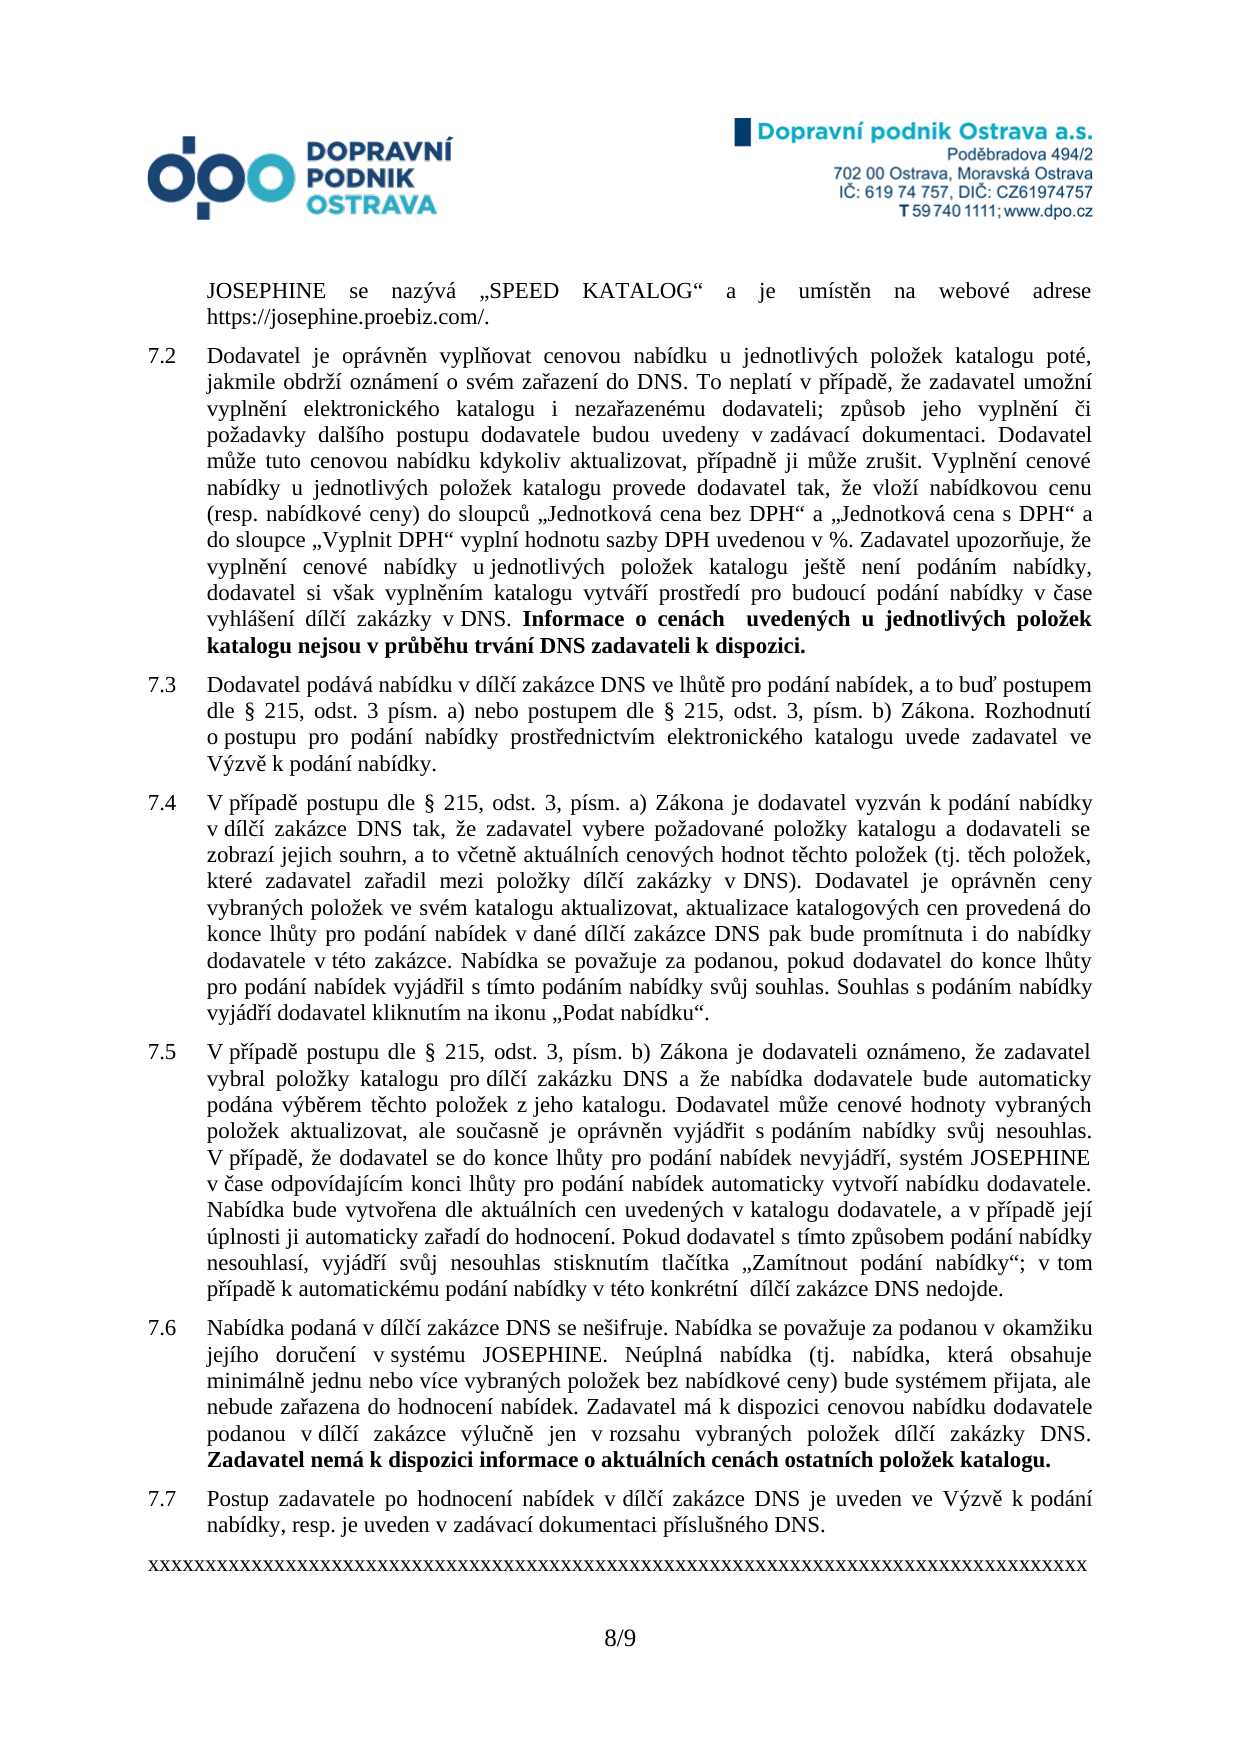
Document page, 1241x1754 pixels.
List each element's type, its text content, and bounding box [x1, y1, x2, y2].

text 7.7 Postup zadavatele po hodnocení nabídek v dílčí zakázce DNS je uveden ve Výzvě k podání nabídky, resp. je uveden v zadávací dokumentaci příslušného DNS. [148, 1485, 1093, 1538]
picture [147, 136, 454, 220]
text 7.5 V případě postupu dle § 215, odst. 3, písm. b) Zákona je dodavateli oznámeno, že zadavatel vybral položky katalogu pro dílčí zakázku DNS a že nabídka dodavatele bude automaticky podána výběrem těchto položek z jeho katalogu. Dodavatel může cenové hodnoty vybraných položek aktualizovat, ale současně je oprávněn vyjádřit s podáním nabídky svůj nesouhlas. V případě, že dodavatel se do konce lhůty pro podání nabídek nevyjádří, systém JOSEPHINE v čase odpovídajícím konci lhůty pro podání nabídek automaticky vytvoří nabídku dodavatele. Nabídka bude vytvořena dle aktuálních cen uvedených v katalogu dodavatele, a v případě její úplnosti ji automaticky zařadí do hodnocení. Pokud dodavatel s tímto způsobem podání nabídky nesouhlasí, vyjádří svůj nesouhlas stisknutím tlačítka „Zamítnout podání nabídky“; v tom případě k automatickému podání nabídky v této konkrétní dílčí zakázce DNS nedojde. [148, 1038, 1093, 1302]
text 7.2 Dodavatel je oprávněn vyplňovat cenovou nabídku u jednotlivých položek katalogu poté, jakmile obdrží oznámení o svém zařazení do DNS. To neplatí v případě, že zadavatel umožní vyplnění elektronického katalogu i nezařazenému dodavateli; způsob jeho vyplnění či požadavky dalšího postupu dodavatele budou uvedeny v zadávací dokumentaci. Dodavatel může tuto cenovou nabídku kdykoliv aktualizovat, případně ji může zrušit. Vyplnění cenové nabídky u jednotlivých položek katalogu provede dodavatel tak, že vloží nabídkovou cenu (resp. nabídkové ceny) do sloupců „Jednotková cena bez DPH“ a „Jednotková cena s DPH“ a do sloupce „Vyplnit DPH“ vyplní hodnotu sazby DPH uvedenou v %. Zadavatel upozorňuje, že vyplnění cenové nabídky u jednotlivých položek katalogu ještě není podáním nabídky, dodavatel si však vyplněním katalogu vytváří prostředí pro budoucí podání nabídky v čase vyhlášení dílčí zakázky v DNS. Informace o cenách uvedených u jednotlivých položek katalogu nejsou v průběhu trvání DNS zadavateli k dispozici. [148, 342, 1093, 658]
text 7.6 Nabídka podaná v dílčí zakázce DNS se nešifruje. Nabídka se považuje za podanou v okamžiku jejího doručení v systému JOSEPHINE. Neúplná nabídka (tj. nabídka, která obsahuje minimálně jednu nebo více vybraných položek bez nabídkové ceny) bude systémem přijata, ale nebude zařazena do hodnocení nabídek. Zadavatel má k dispozici cenovou nabídku dodavatele podanou v dílčí zakázce výlučně jen v rozsahu vybraných položek dílčí zakázky DNS. Zadavatel nemá k dispozici informace o aktuálních cenách ostatních položek katalogu. [148, 1314, 1093, 1472]
text xxxxxxxxxxxxxxxxxxxxxxxxxxxxxxxxxxxxxxxxxxxxxxxxxxxxxxxxxxxxxxxxxxxxxxxxxxxxxxxxxx [148, 1550, 1093, 1576]
text 7.3 Dodavatel podává nabídku v dílčí zakázce DNS ve lhůtě pro podání nabídek, a to buď postupem dle § 215, odst. 3 písm. a) nebo postupem dle § 215, odst. 3, písm. b) Zákona. Rozhodnutí o postupu pro podání nabídky prostřednictvím elektronického katalogu uvede zadavatel ve Výzvě k podání nabídky. [148, 671, 1093, 776]
text 7.4 V případě postupu dle § 215, odst. 3, písm. a) Zákona je dodavatel vyzván k podání nabídky v dílčí zakázce DNS tak, že zadavatel vybere požadované položky katalogu a dodavateli se zobrazí jejich souhrn, a to včetně aktuálních cenových hodnot těchto položek (tj. těch položek, které zadavatel zařadil mezi položky dílčí zakázky v DNS). Dodavatel je oprávněn ceny vybraných položek ve svém katalogu aktualizovat, aktualizace katalogových cen provedená do konce lhůty pro podání nabídek v dané dílčí zakázce DNS pak bude promítnuta i do nabídky dodavatele v této zakázce. Nabídka se považuje za podanou, pokud dodavatel do konce lhůty pro podání nabídek vyjádřil s tímto podáním nabídky svůj souhlas. Souhlas s podáním nabídky vyjádří dodavatel kliknutím na ikonu „Podat nabídku“. [148, 788, 1093, 1026]
picture [734, 118, 1093, 220]
